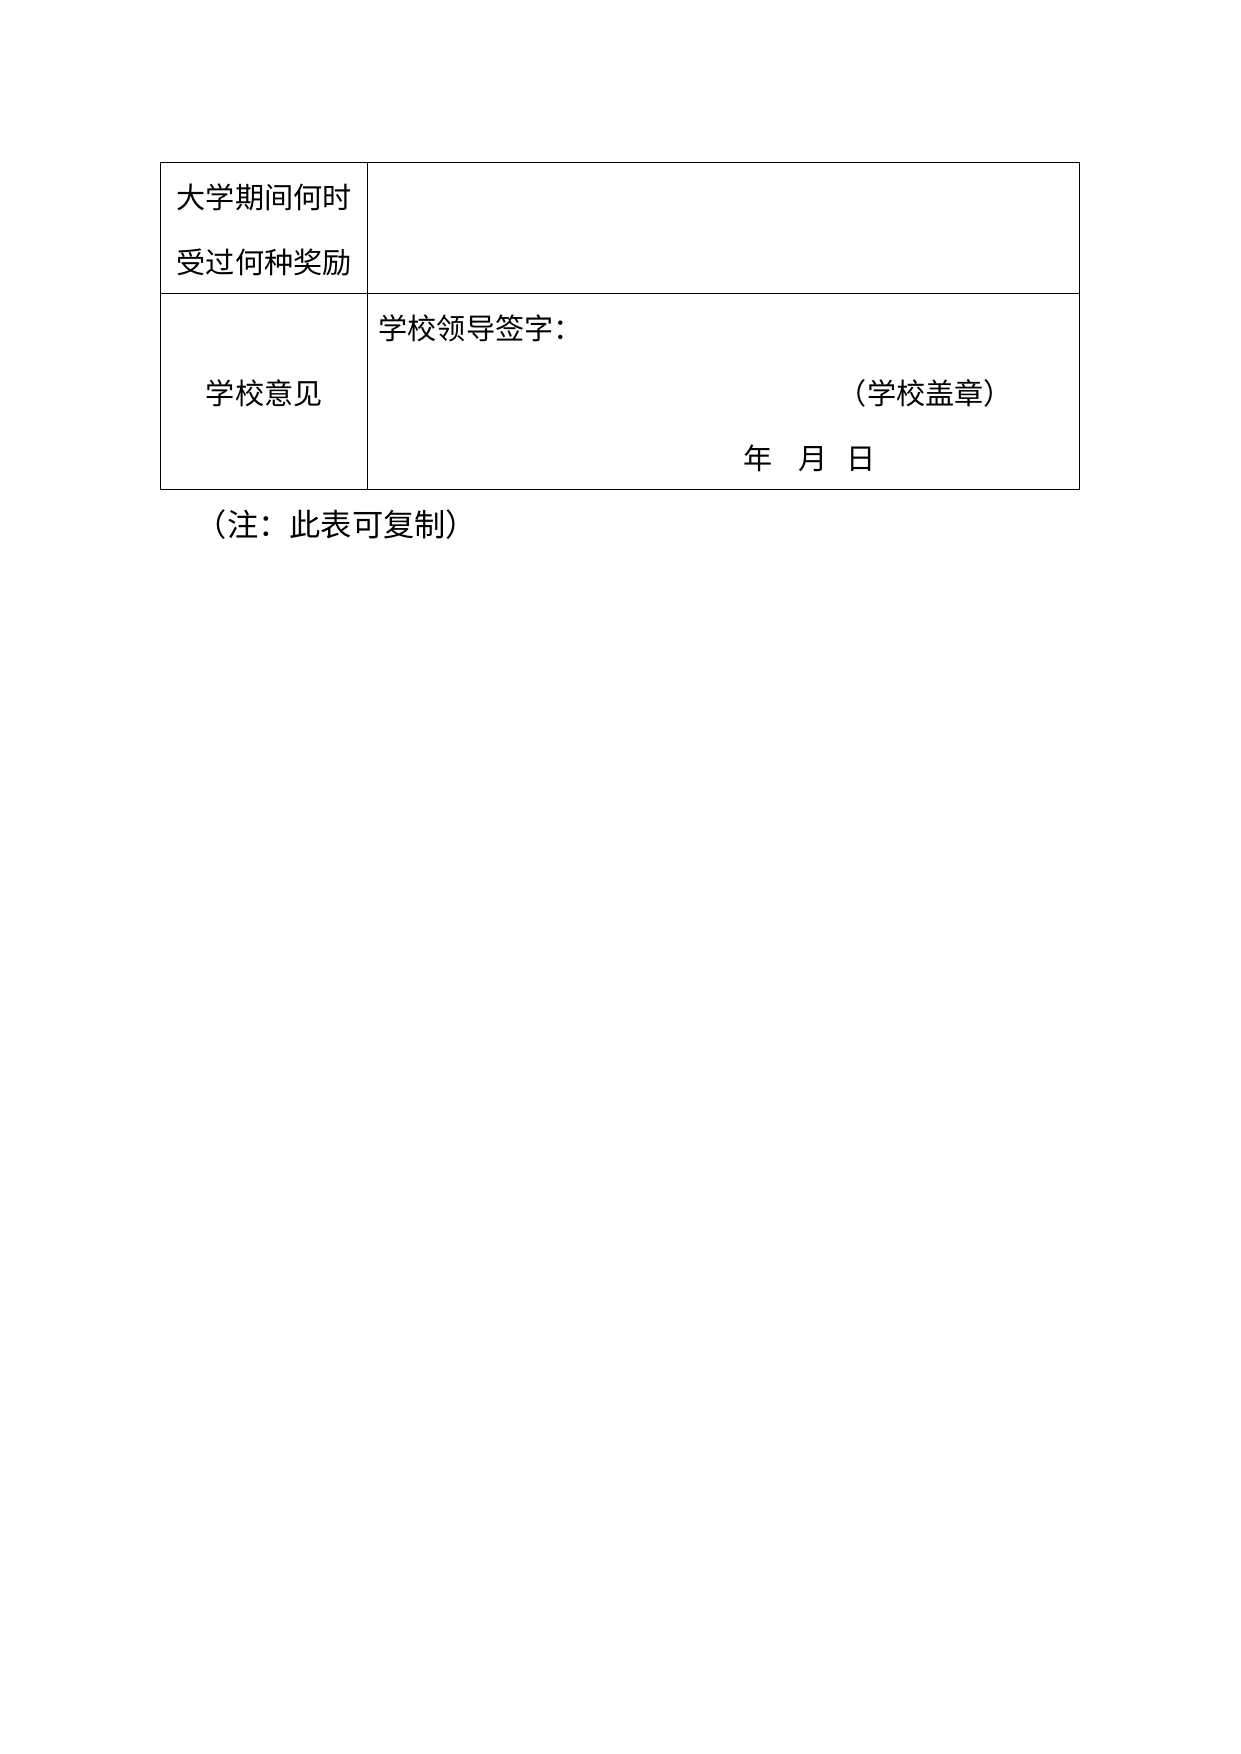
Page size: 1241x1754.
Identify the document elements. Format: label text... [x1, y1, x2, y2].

table_cell [368, 163, 1079, 293]
table_cell 大学期间何时受过何种奖励 [161, 163, 367, 293]
table_cell 学校领导签字： （学校盖章） 年 月 日 [368, 294, 1079, 489]
table_cell 学校意见 [161, 294, 367, 489]
text （注：此表可复制） [187, 490, 1053, 555]
